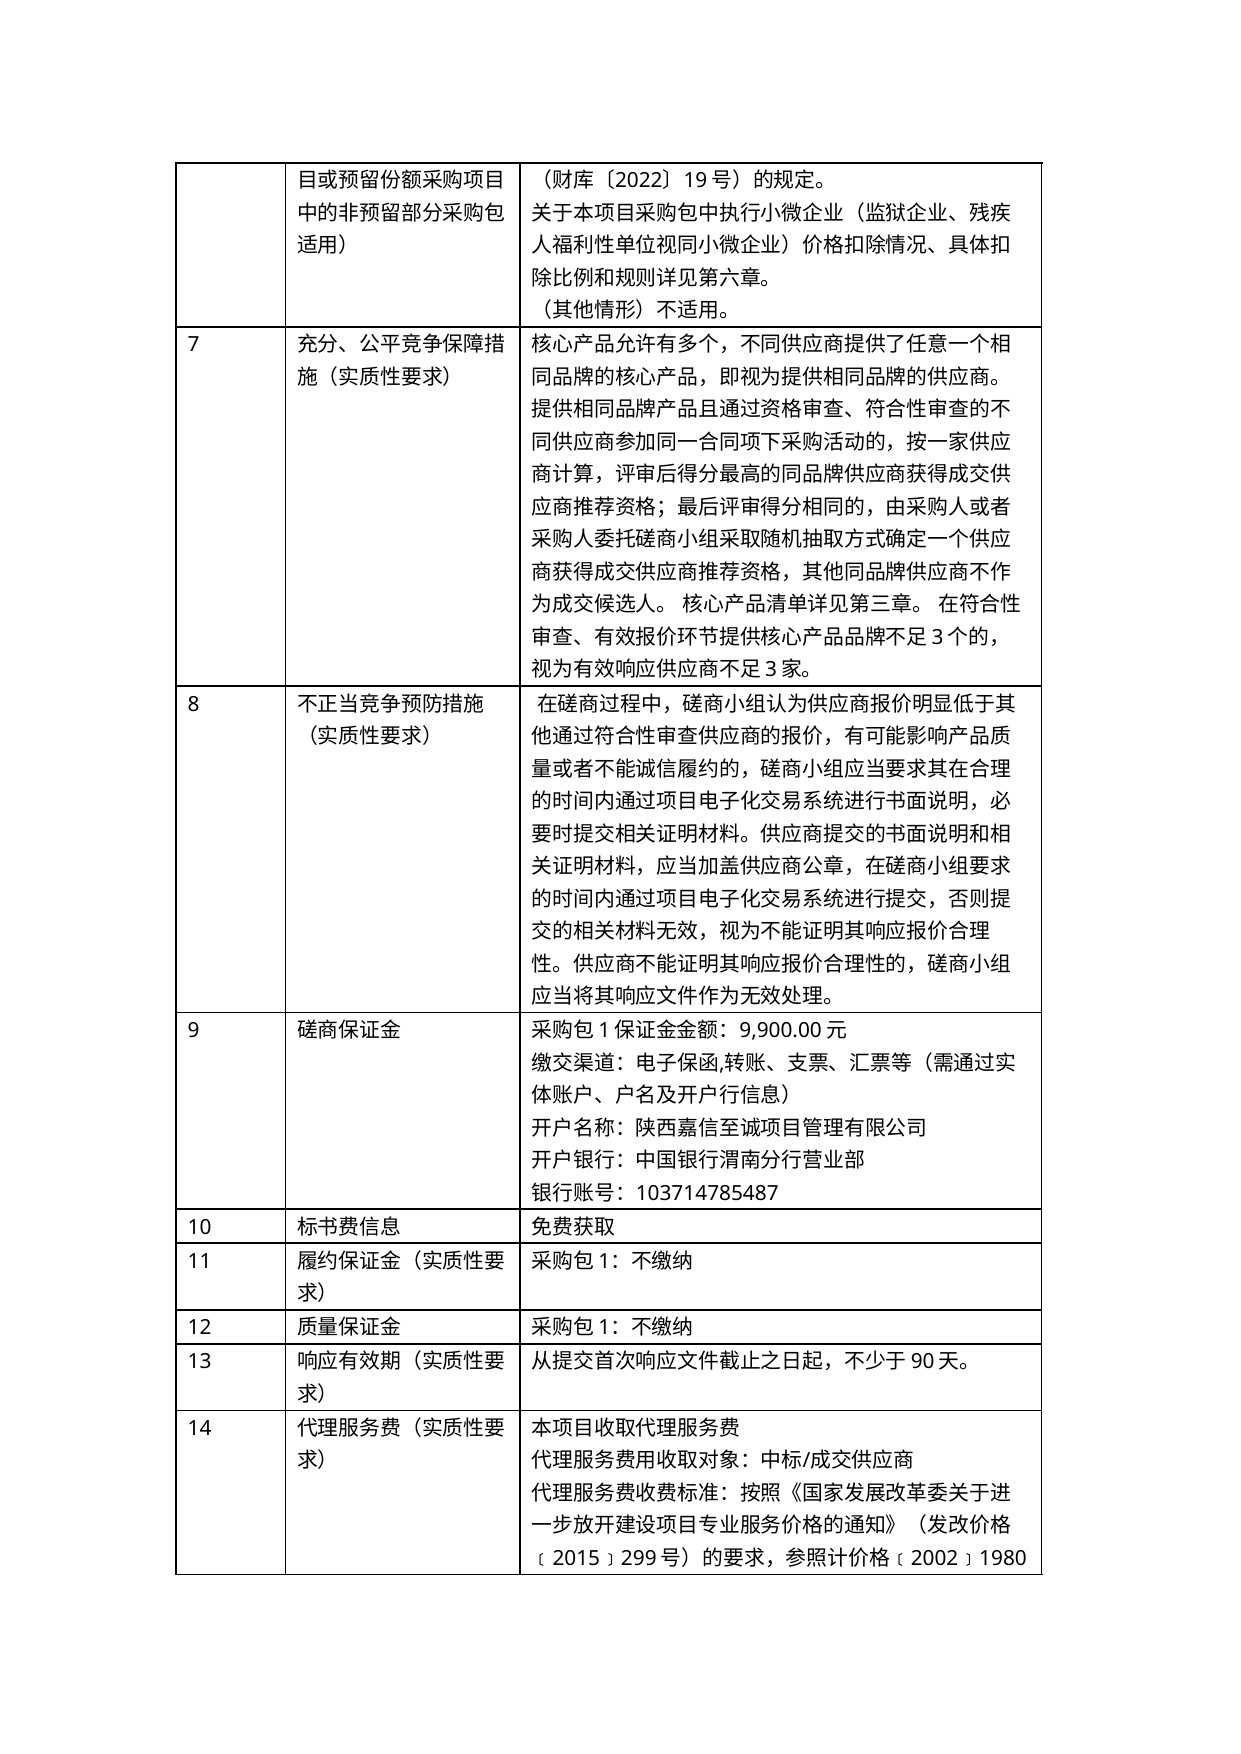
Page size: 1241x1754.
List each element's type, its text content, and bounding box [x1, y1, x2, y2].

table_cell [521, 164, 1041, 326]
table_cell 免费获取 [521, 1210, 1041, 1242]
table_cell 12 [177, 1311, 285, 1343]
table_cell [286, 164, 519, 326]
table_cell 充分、公平竞争保障措施（实质性要求） [286, 328, 519, 685]
table_cell 履约保证金（实质性要求） [286, 1244, 519, 1309]
table_cell 采购包1：不缴纳 [521, 1311, 1041, 1343]
table_cell 采购包1：不缴纳 [521, 1244, 1041, 1309]
table_cell 响应有效期（实质性要求） [286, 1345, 519, 1409]
table_cell 核心产品允许有多个，不同供应商提供了任意一个相同品牌的核心产品，即视为提供相同品牌的供应商。 提供相同品牌产品且通过资格审查、符合性审查的不同供应商参加同一合同项下采购活动的，按一家供应商计算，评审后得分最高的同品牌供应商获得成交供应商推荐资格；最后评审得分相同的，由采购人或者采购人委托磋商小组采取随机抽取方式确定一个供应商获得成交供应商推荐资格，其他同品牌供应商不作为成交候选人。 核心产品清单详见第三章。 在符合性审查、有效报价环节提供核心产品品牌不足3个的，视为有效响应供应商不足3家。 [521, 328, 1041, 685]
table_cell 标书费信息 [286, 1210, 519, 1242]
table_cell 7 [177, 328, 285, 685]
table_cell 10 [177, 1210, 285, 1242]
table_cell 代理服务费（实质性要求） [286, 1411, 519, 1573]
table_cell 从提交首次响应文件截止之日起，不少于90天。 [521, 1345, 1041, 1409]
table_cell 8 [177, 687, 285, 1012]
table_cell 采购包1保证金金额：9,900.00元 缴交渠道：电子保函,转账、支票、汇票等（需通过实体账户、户名及开户行信息） 开户名称：陕西嘉信至诚项目管理有限公司 开户银行：中国银行渭南分行营业部 银行账号：103714785487 [521, 1013, 1041, 1208]
table_cell 14 [177, 1411, 285, 1573]
table_cell 在磋商过程中，磋商小组认为供应商报价明显低于其他通过符合性审查供应商的报价，有可能影响产品质量或者不能诚信履约的，磋商小组应当要求其在合理的时间内通过项目电子化交易系统进行书面说明，必要时提交相关证明材料。供应商提交的书面说明和相关证明材料，应当加盖供应商公章，在磋商小组要求的时间内通过项目电子化交易系统进行提交，否则提交的相关材料无效，视为不能证明其响应报价合理性。供应商不能证明其响应报价合理性的，磋商小组应当将其响应文件作为无效处理。 [521, 687, 1041, 1012]
table_cell 11 [177, 1244, 285, 1309]
table_cell 6 [177, 164, 285, 326]
table_cell 13 [177, 1345, 285, 1409]
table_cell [521, 1411, 1041, 1573]
table_cell 不正当竞争预防措施 （实质性要求） [286, 687, 519, 1012]
table_cell 质量保证金 [286, 1311, 519, 1343]
table_cell 磋商保证金 [286, 1013, 519, 1208]
table_cell 9 [177, 1013, 285, 1208]
